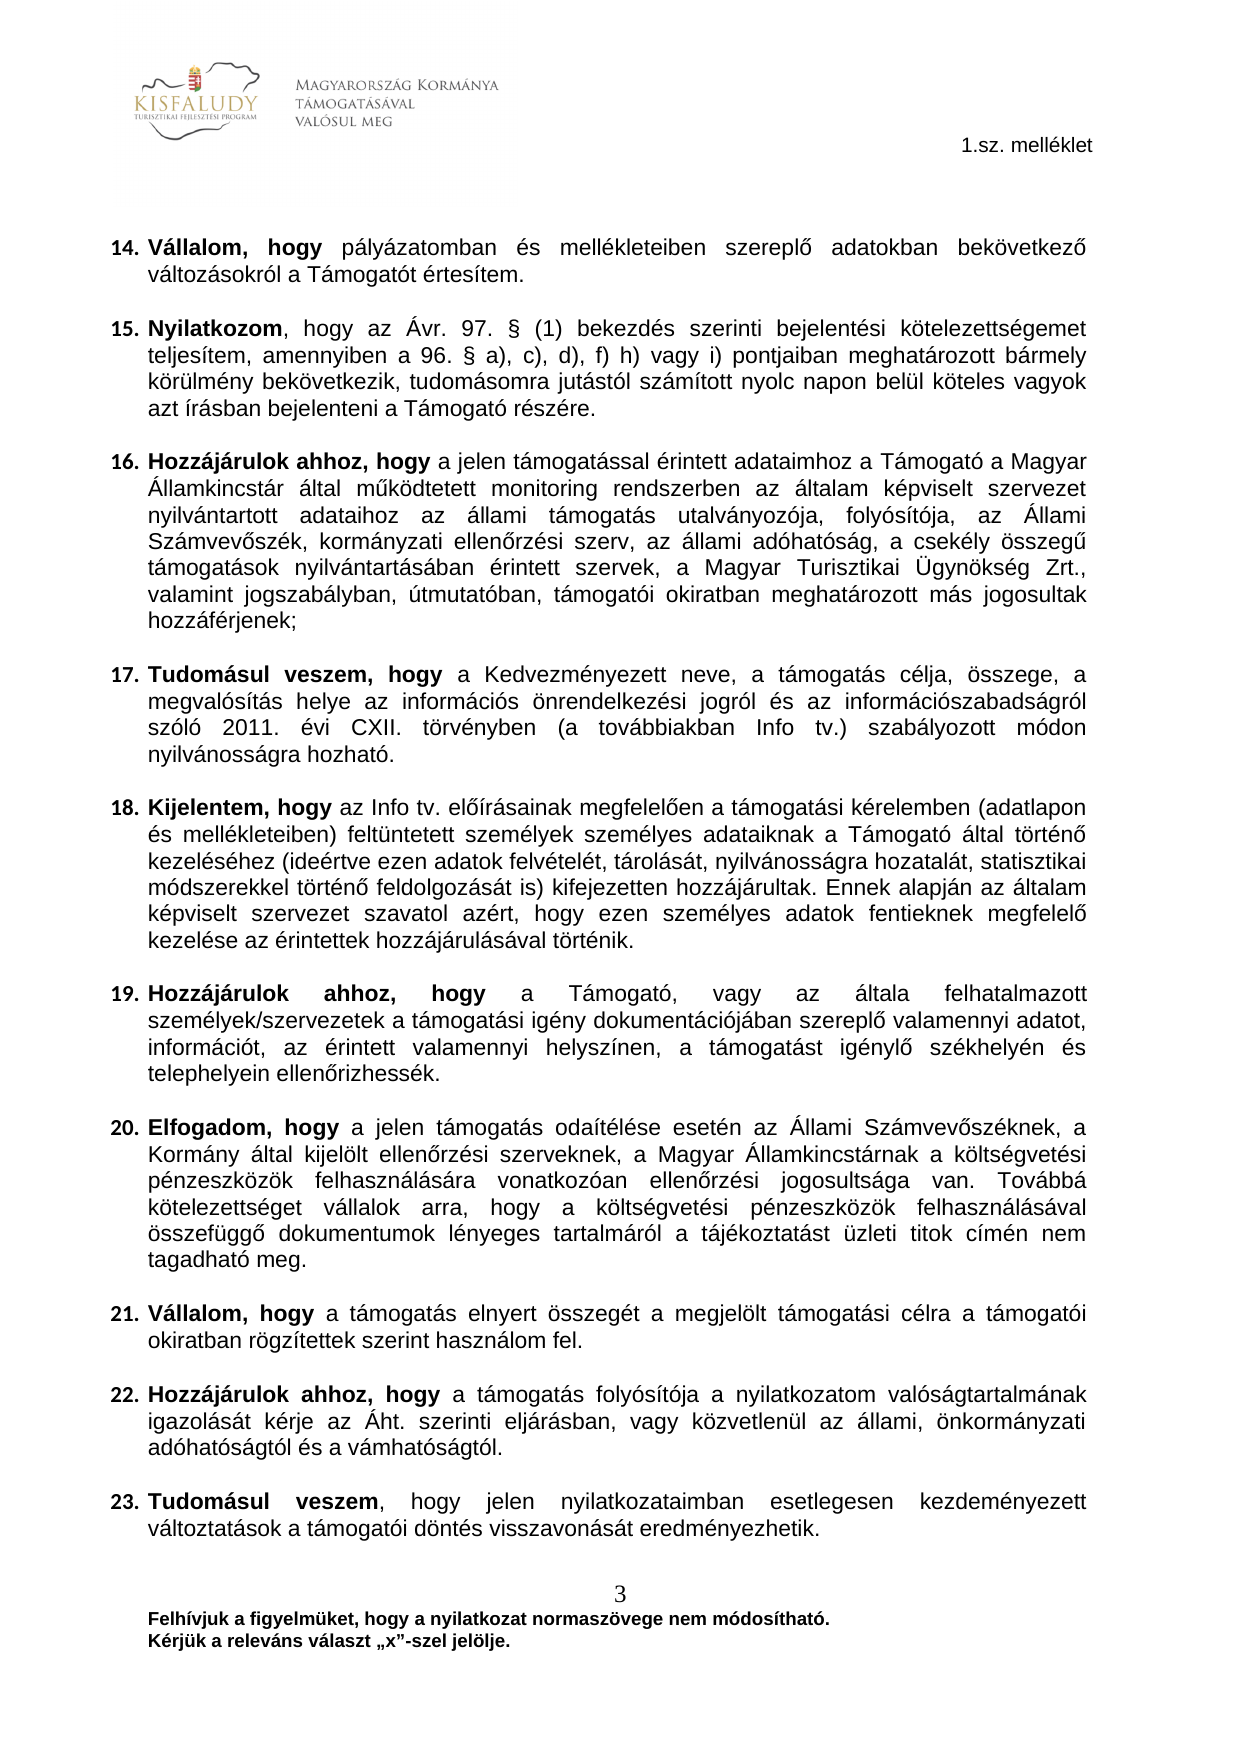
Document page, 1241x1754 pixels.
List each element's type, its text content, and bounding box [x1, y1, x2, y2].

list Elfogadom, hogy a jelen támogatás odaítélése esetén az Állami Számvevőszéknek, a Kormány által kijelölt ellenőrzési szerveknek, a Magyar Államkincstárnak a költségvetési pénzeszközök felhasználására vonatkozóan ellenőrzési jogosultsága van. Továbbá kötelezettséget vállalok arra, hogy a költségvetési pénzeszközök felhasználásával összefüggő dokumentumok lényeges tartalmáról a tájékoztatást üzleti titok címén nem tagadható meg. [110, 1113, 1087, 1273]
list Hozzájárulok ahhoz, hogy a jelen támogatással érintett adataimhoz a Támogató a Magyar Államkincstár által működtetett monitoring rendszerben az általam képviselt szervezet nyilvántartott adataihoz az állami támogatás utalványozója, folyósítója, az Állami Számvevőszék, kormányzati ellenőrzési szerv, az állami adóhatóság, a csekély összegű támogatások nyilvántartásában érintett szervek, a Magyar Turisztikai Ügynökség Zrt., valamint jogszabályban, útmutatóban, támogatói okiratban meghatározott más jogosultak hozzáférjenek; [110, 447, 1087, 633]
list Nyilatkozom, hogy az Ávr. 97. § (1) bekezdés szerinti bejelentési kötelezettségemet teljesítem, amennyiben a 96. § a), c), d), f) h) vagy i) pontjaiban meghatározott bármely körülmény bekövetkezik, tudomásomra jutástól számított nyolc napon belül köteles vagyok azt írásban bejelenteni a Támogató részére. [110, 314, 1087, 421]
list Tudomásul veszem, hogy jelen nyilatkozataimban esetlegesen kezdeményezett változtatások a támogatói döntés visszavonását eredményezhetik. [110, 1487, 1087, 1541]
list Vállalom, hogy pályázatomban és mellékleteiben szereplő adatokban bekövetkező változásokról a Támogatót értesítem. [110, 233, 1087, 287]
list Tudomásul veszem, hogy a Kedvezményezett neve, a támogatás célja, összege, a megvalósítás helye az információs önrendelkezési jogról és az információszabadságról szóló 2011. évi CXII. törvényben (a továbbiakban Info tv.) szabályozott módon nyilvánosságra hozható. [110, 660, 1087, 767]
list Vállalom, hogy a támogatás elnyert összegét a megjelölt támogatási célra a támogatói okiratban rögzítettek szerint használom fel. [110, 1299, 1087, 1353]
picture [112, 1, 518, 207]
list Hozzájárulok ahhoz, hogy a támogatás folyósítója a nyilatkozatom valóságtartalmának igazolását kérje az Áht. szerinti eljárásban, vagy közvetlenül az állami, önkormányzati adóhatóságtól és a vámhatóságtól. [110, 1380, 1087, 1460]
list Hozzájárulok ahhoz, hogy a Támogató, vagy az általa felhatalmazott személyek/szervezetek a támogatási igény dokumentációjában szereplő valamennyi adatot, információt, az érintett valamennyi helyszínen, a támogatást igénylő székhelyén és telephelyein ellenőrizhessék. [110, 979, 1087, 1086]
list Kijelentem, hogy az Info tv. előírásainak megfelelően a támogatási kérelemben (adatlapon és mellékleteiben) feltüntetett személyek személyes adataiknak a Támogató által történő kezeléséhez (ideértve ezen adatok felvételét, tárolását, nyilvánosságra hozatalát, statisztikai módszerekkel történő feldolgozását is) kifejezetten hozzájárultak. Ennek alapján az általam képviselt szervezet szavatol azért, hogy ezen személyes adatok fentieknek megfelelő kezelése az érintettek hozzájárulásával történik. [110, 793, 1087, 953]
